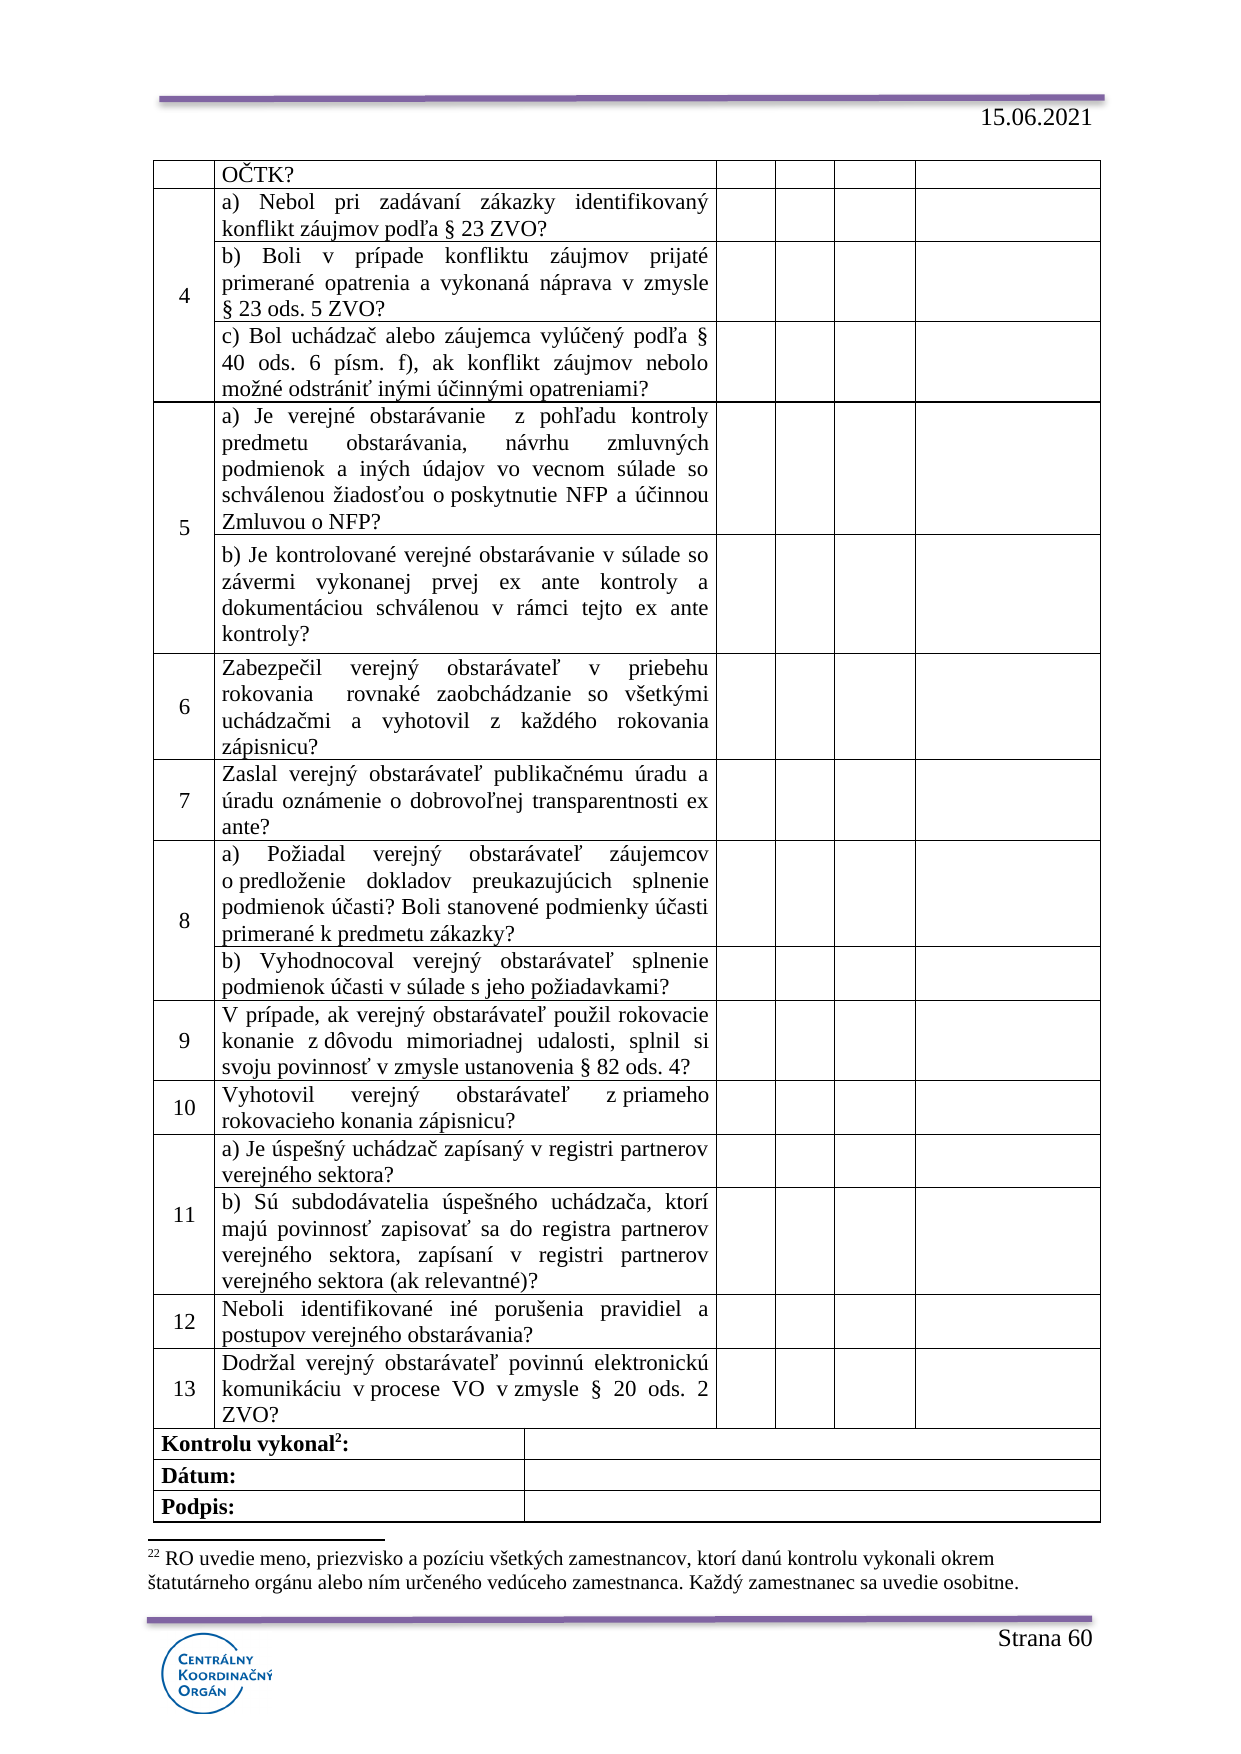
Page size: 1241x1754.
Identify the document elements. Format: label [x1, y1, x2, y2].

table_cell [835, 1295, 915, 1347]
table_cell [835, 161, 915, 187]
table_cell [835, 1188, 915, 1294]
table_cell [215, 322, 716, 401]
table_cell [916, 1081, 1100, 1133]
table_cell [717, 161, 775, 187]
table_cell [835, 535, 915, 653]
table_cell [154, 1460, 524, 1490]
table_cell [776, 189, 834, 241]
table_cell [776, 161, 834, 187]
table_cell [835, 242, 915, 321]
picture [159, 1631, 272, 1713]
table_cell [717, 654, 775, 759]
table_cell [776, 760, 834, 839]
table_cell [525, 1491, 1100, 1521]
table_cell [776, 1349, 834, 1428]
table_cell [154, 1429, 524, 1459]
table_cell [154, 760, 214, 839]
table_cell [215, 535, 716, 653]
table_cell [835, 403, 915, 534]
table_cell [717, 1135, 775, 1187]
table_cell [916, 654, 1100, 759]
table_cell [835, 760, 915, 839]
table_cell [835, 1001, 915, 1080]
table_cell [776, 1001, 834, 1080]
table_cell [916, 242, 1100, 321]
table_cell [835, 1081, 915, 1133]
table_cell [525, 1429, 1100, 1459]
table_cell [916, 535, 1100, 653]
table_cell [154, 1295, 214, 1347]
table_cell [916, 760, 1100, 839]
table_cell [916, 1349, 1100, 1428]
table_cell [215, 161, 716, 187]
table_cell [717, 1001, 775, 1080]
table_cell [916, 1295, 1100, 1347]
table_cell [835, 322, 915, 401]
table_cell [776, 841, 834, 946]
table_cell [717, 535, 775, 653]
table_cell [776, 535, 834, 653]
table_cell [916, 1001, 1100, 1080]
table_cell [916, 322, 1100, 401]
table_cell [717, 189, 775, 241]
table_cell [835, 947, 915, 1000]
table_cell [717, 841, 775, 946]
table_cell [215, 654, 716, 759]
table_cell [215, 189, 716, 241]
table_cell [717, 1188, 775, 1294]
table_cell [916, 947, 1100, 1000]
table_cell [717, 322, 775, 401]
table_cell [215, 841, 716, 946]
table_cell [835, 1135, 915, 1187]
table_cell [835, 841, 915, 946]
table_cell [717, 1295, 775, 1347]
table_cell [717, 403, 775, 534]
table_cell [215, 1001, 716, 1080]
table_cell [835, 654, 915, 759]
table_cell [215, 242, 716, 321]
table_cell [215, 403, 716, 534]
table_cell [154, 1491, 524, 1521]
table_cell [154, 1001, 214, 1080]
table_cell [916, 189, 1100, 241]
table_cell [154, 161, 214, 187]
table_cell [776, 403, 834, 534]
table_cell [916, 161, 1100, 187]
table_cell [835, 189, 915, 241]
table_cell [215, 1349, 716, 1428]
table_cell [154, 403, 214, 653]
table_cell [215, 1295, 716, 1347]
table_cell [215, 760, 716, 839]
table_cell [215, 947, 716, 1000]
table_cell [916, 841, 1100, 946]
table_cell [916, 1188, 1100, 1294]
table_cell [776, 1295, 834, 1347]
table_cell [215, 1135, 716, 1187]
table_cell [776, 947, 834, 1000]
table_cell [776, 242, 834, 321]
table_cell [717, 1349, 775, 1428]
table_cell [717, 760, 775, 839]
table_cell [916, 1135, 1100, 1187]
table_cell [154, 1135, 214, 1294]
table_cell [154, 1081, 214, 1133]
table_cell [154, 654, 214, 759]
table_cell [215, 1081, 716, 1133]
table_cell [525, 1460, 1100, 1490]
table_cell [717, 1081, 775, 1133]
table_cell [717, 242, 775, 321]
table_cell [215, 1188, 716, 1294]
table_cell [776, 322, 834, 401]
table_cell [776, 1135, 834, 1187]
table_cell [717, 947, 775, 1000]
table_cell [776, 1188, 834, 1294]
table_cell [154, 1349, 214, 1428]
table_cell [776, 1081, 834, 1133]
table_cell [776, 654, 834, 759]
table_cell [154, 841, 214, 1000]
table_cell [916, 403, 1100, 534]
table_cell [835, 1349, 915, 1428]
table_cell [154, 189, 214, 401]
